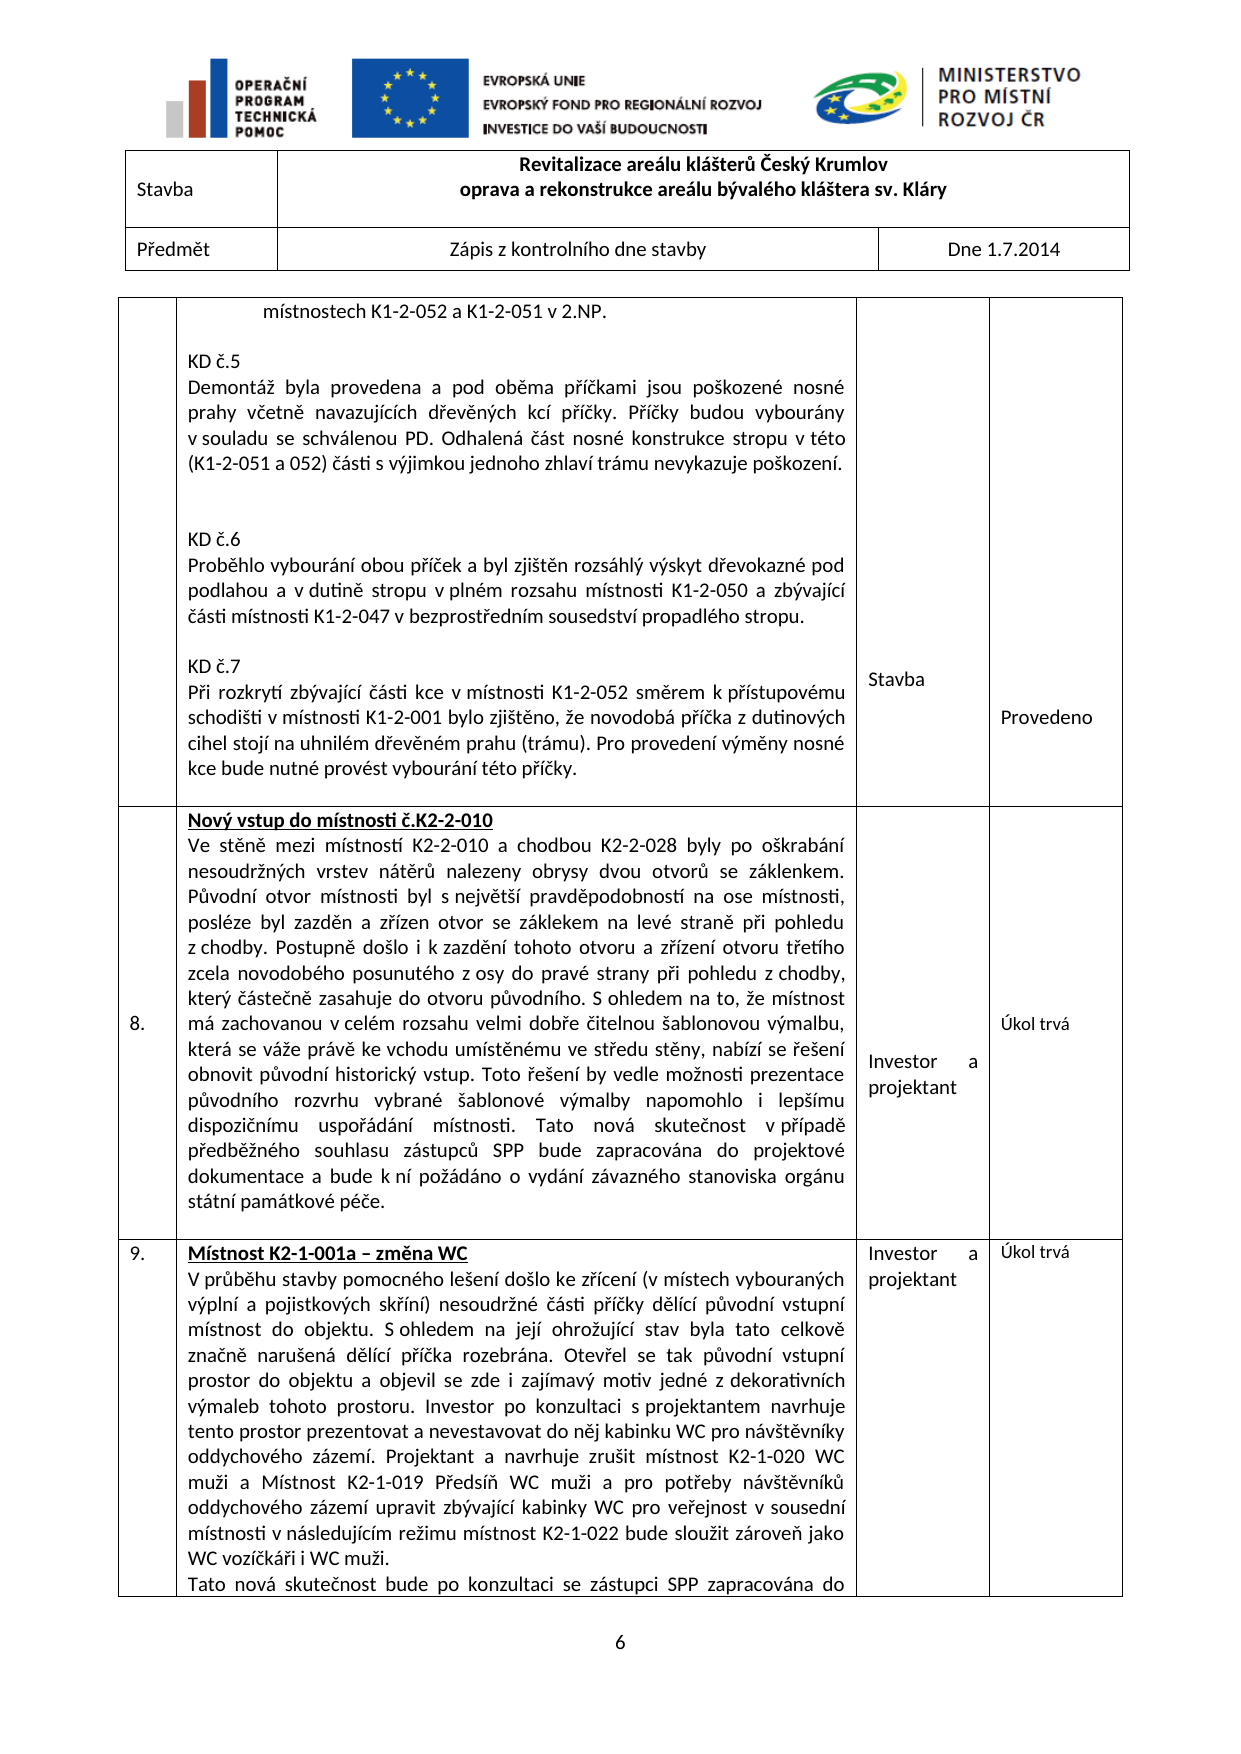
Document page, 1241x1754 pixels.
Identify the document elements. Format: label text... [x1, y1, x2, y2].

table_cell Investor a projektant [857, 1240, 989, 1596]
table_cell Úkol trvá [990, 807, 1122, 1239]
table_cell 9. [119, 1240, 176, 1596]
table_cell Stavba Stavba [857, 298, 989, 806]
table_cell Provedeno Provedeno [990, 298, 1122, 806]
table_cell Investor a projektant [857, 807, 989, 1239]
picture [147, 45, 1091, 147]
table_cell 7. [119, 298, 176, 806]
table_cell Úkol trvá [990, 1240, 1122, 1596]
table_cell Nový vstup do místnosti č.K2-2-010 Ve stěně mezi místností K2-2-010 a chodbou K2-2-028 byly po oškrabání nesoudržných vrstev nátěrů nalezeny obrysy dvou otvorů se záklenkem. Původní otvor místnosti byl s největší pravděpodobností na ose místnosti, posléze byl zazděn a zřízen otvor se záklekem na levé straně při pohledu z chodby. Postupně došlo i k zazdění tohoto otvoru a zřízení otvoru třetího zcela novodobého posunutého z osy do pravé strany při pohledu z chodby, který částečně zasahuje do otvoru původního. S ohledem na to, že místnost má zachovanou v celém rozsahu velmi dobře čitelnou šablonovou výmalbu, která se váže právě ke vchodu umístěnému ve středu stěny, nabízí se řešení obnovit původní historický vstup. Toto řešení by vedle možnosti prezentace původního rozvrhu vybrané šablonové výmalby napomohlo i lepšímu dispozičnímu uspořádání místnosti. Tato nová skutečnost v případě předběžného souhlasu zástupců SPP bude zapracována do projektové dokumentace a bude k ní požádáno o vydání závazného stanoviska orgánu státní památkové péče. [177, 807, 856, 1239]
table_cell 8. [119, 807, 176, 1239]
